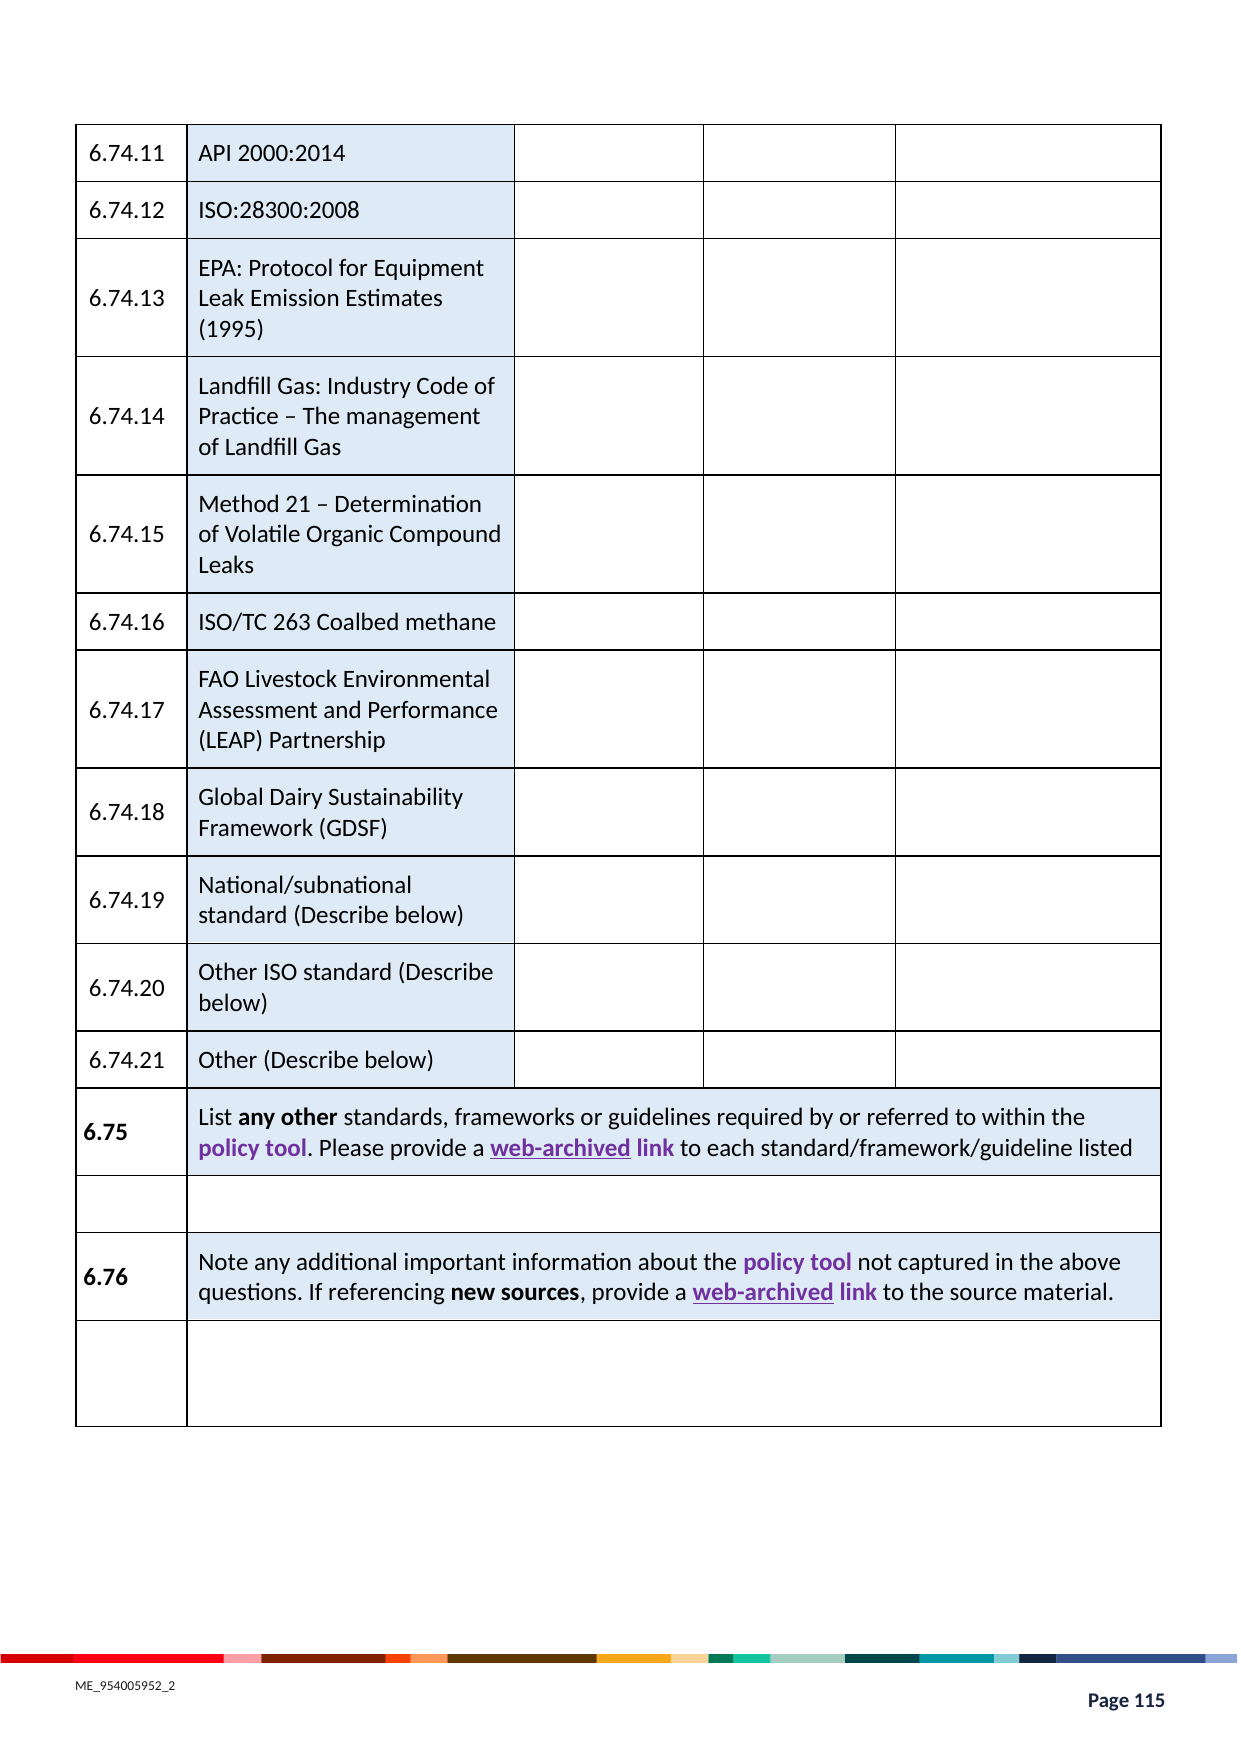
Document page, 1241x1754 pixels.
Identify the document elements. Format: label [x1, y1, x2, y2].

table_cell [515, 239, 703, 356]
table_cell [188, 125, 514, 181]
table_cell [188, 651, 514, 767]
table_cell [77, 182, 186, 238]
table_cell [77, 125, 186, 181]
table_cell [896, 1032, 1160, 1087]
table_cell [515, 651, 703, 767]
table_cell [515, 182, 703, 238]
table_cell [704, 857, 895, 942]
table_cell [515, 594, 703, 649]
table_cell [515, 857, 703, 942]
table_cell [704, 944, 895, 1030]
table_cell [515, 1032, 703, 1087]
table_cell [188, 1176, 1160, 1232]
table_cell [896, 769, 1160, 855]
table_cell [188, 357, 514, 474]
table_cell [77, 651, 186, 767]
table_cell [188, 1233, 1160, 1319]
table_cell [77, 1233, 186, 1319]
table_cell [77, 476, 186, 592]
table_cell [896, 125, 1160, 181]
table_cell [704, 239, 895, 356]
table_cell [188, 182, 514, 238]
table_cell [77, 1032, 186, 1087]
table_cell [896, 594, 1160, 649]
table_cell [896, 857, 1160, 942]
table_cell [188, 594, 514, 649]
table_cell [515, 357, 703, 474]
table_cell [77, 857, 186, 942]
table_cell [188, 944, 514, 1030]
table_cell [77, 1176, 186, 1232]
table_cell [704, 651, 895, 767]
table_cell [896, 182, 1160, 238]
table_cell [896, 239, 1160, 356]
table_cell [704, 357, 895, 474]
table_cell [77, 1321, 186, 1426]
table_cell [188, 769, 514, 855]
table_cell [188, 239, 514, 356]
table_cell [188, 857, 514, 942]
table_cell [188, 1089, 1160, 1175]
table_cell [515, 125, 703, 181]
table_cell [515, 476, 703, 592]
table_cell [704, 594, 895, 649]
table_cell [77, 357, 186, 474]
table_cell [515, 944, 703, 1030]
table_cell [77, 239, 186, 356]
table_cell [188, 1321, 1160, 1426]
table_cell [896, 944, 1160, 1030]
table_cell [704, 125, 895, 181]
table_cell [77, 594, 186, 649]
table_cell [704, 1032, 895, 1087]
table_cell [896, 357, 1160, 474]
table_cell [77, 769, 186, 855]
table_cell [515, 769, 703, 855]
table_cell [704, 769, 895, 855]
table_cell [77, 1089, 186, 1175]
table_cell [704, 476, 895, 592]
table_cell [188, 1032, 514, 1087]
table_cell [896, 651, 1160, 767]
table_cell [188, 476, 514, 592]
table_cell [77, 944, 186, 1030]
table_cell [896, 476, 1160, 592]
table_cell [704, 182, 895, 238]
picture [0, 1654, 1236, 1663]
